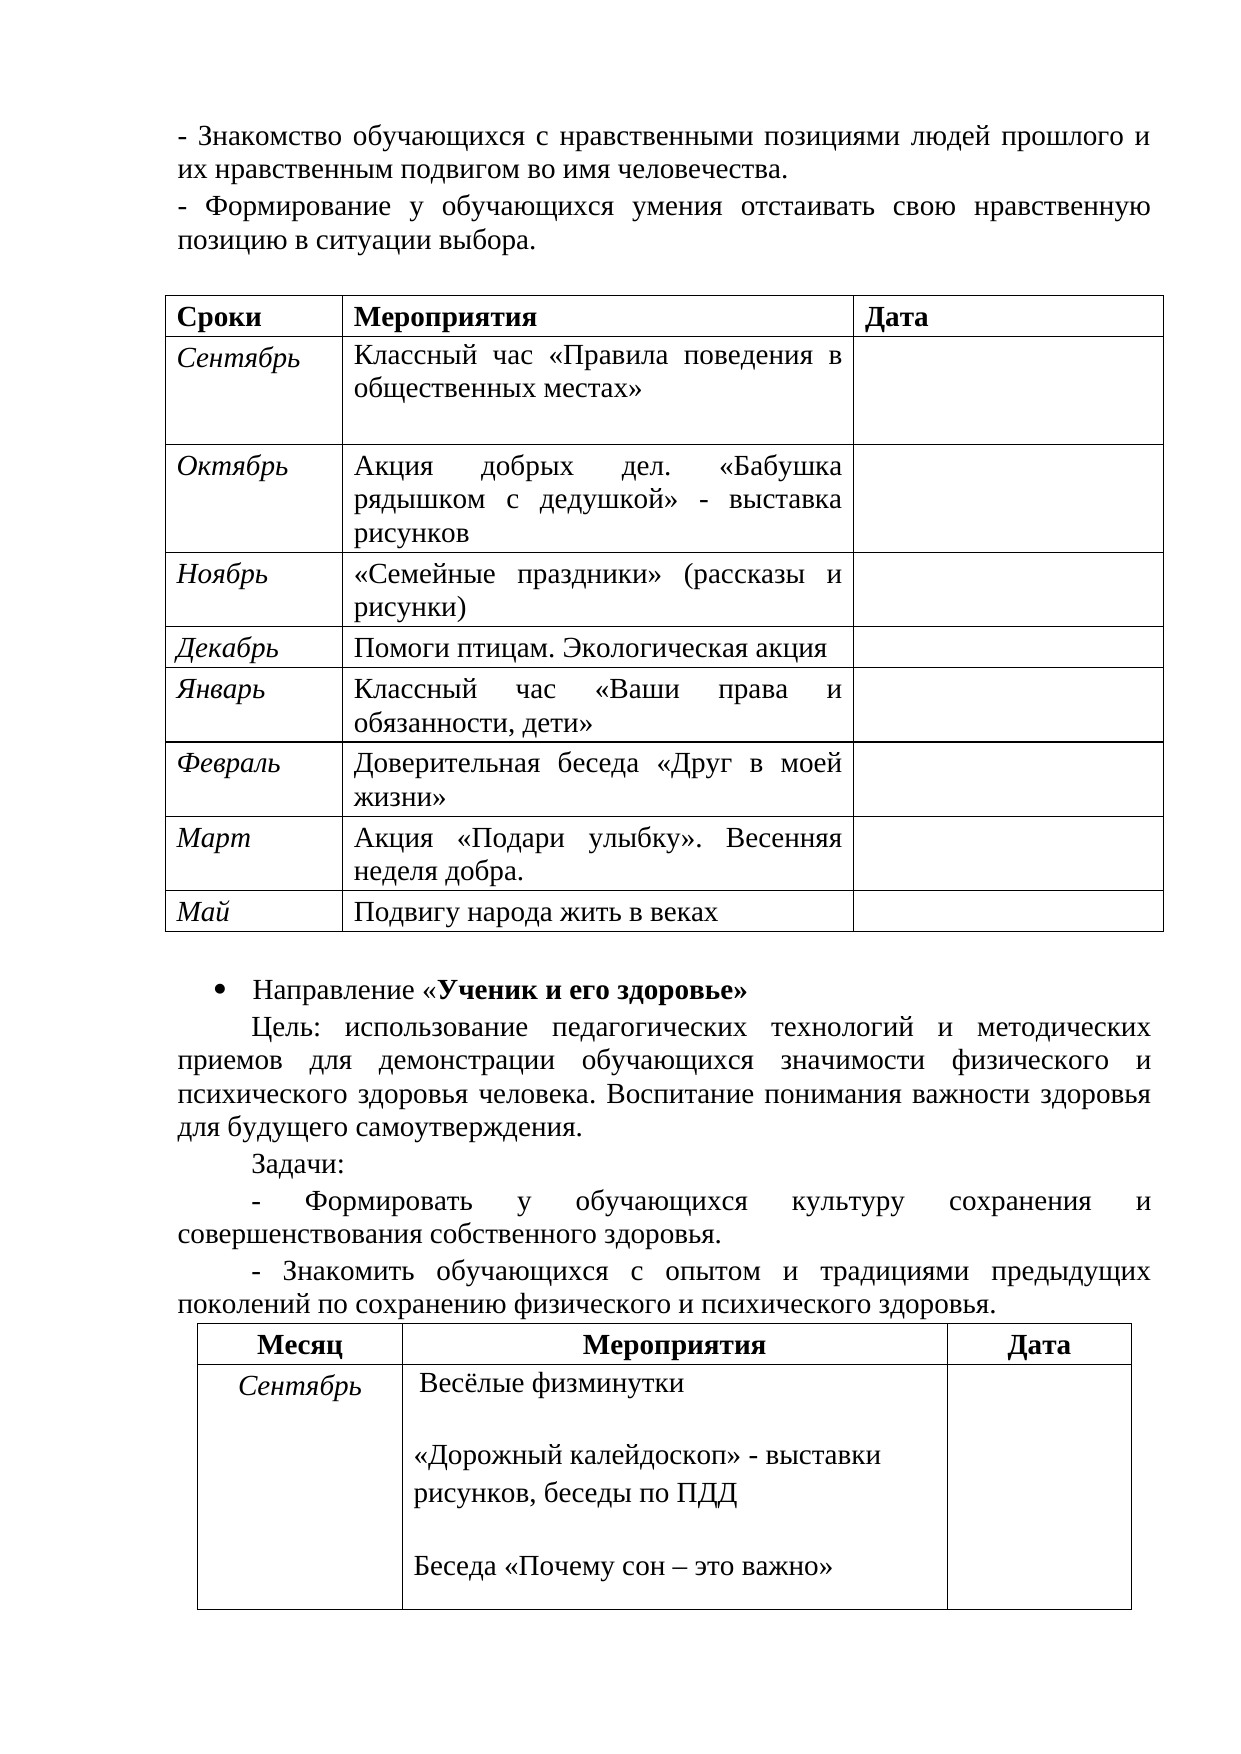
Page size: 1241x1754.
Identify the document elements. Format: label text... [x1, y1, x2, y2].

table_header Мероприятия [343, 296, 853, 336]
list Направление «Ученик и его здоровье» [215, 972, 1152, 1006]
table_cell Октябрь [166, 445, 342, 552]
table_cell Сентябрь [166, 337, 342, 444]
table_cell Весёлые физминутки «Дорожный калейдоскоп» - выставки рисунков, беседы по ПДД Беседа «Почему сон – это важно» [403, 1365, 947, 1609]
text - Формирование у обучающихся умения отстаивать свою нравственную позицию в ситуации выбора. [177, 188, 1152, 255]
table_cell Акция добрых дел. «Бабушка рядышком с дедушкой» - выставка рисунков [343, 445, 853, 552]
table_header Дата [948, 1324, 1131, 1364]
table_cell [948, 1365, 1131, 1609]
text - Формировать у обучающихся культуру сохранения и совершенствования собственного здоровья. [177, 1183, 1152, 1250]
table_cell Классный час «Ваши права и обязанности, дети» [343, 668, 853, 741]
table_header Дата [854, 296, 1163, 336]
text Задачи: [177, 1146, 1152, 1179]
table_cell Декабрь [166, 627, 342, 667]
text - Знакомство обучающихся с нравственными позициями людей прошлого и их нравственным подвигом во имя человечества. [177, 118, 1152, 185]
table_cell Февраль [166, 743, 342, 816]
table_header Мероприятия [403, 1324, 947, 1364]
table_cell Январь [166, 668, 342, 741]
table_cell [854, 627, 1163, 667]
table_cell [854, 445, 1163, 552]
table_cell [854, 743, 1163, 816]
table_cell Классный час «Правила поведения в общественных местах» [343, 337, 853, 444]
table_cell Май [166, 891, 342, 931]
table_cell [854, 668, 1163, 741]
table_cell [854, 337, 1163, 444]
table_cell [854, 891, 1163, 931]
text - Знакомить обучающихся с опытом и традициями предыдущих поколений по сохранению физического и психического здоровья. [177, 1253, 1152, 1320]
table_cell Доверительная беседа «Друг в моей жизни» [343, 743, 853, 816]
text Цель: использование педагогических технологий и методических приемов для демонстрации обучающихся значимости физического и психического здоровья человека. Воспитание понимания важности здоровья для будущего самоутверждения. [177, 1009, 1152, 1143]
table_cell Акция «Подари улыбку». Весенняя неделя добра. [343, 817, 853, 890]
table_cell [854, 817, 1163, 890]
table_cell «Семейные праздники» (рассказы и рисунки) [343, 553, 853, 626]
table_header Сроки [166, 296, 342, 336]
table_cell Март [166, 817, 342, 890]
table_cell Ноябрь [166, 553, 342, 626]
table_cell Сентябрь [198, 1365, 402, 1609]
table_cell Подвигу народа жить в веках [343, 891, 853, 931]
table_cell Помоги птицам. Экологическая акция [343, 627, 853, 667]
table_cell [854, 553, 1163, 626]
table_header Месяц [198, 1324, 402, 1364]
